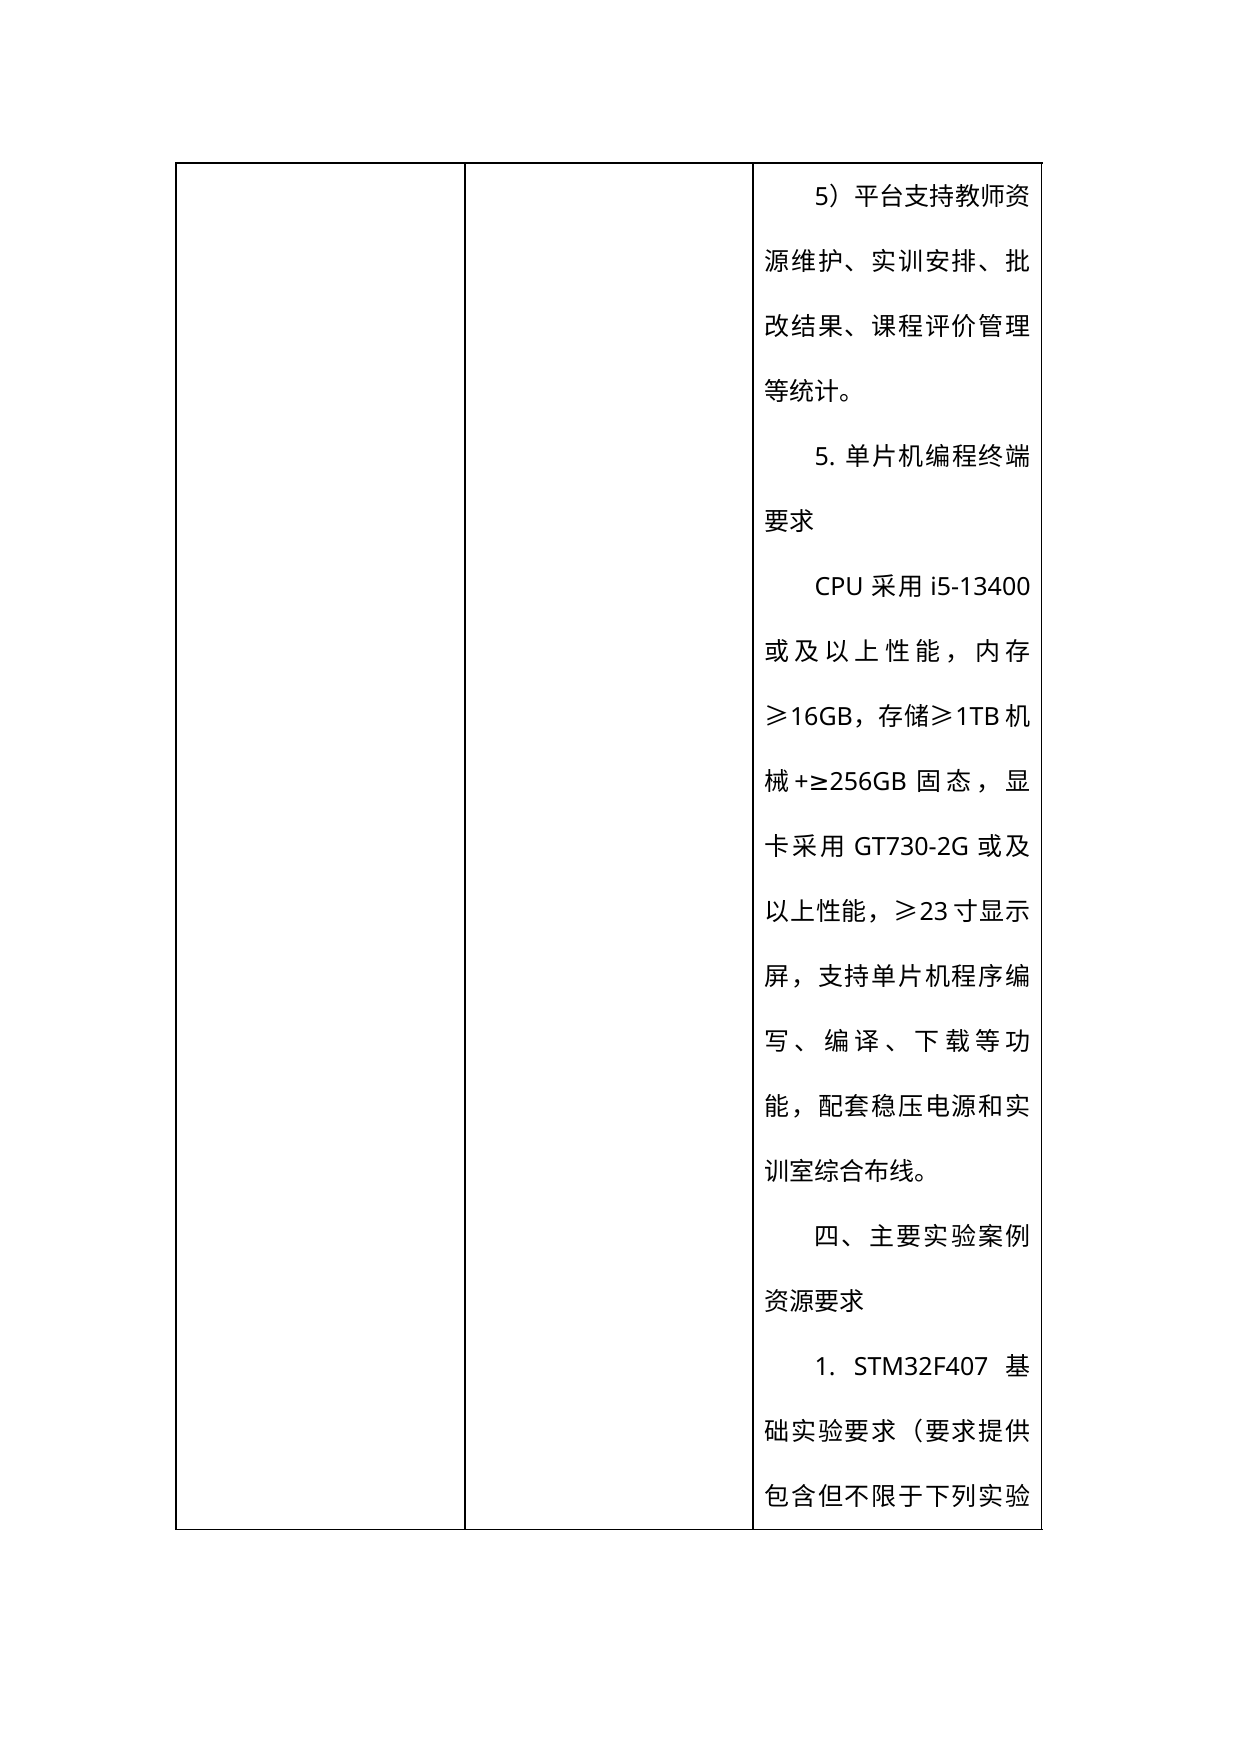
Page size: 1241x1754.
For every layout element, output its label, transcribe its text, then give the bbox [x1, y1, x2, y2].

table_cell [754, 164, 1041, 1528]
table_cell [177, 164, 464, 1528]
table_cell 3 [466, 164, 752, 1528]
